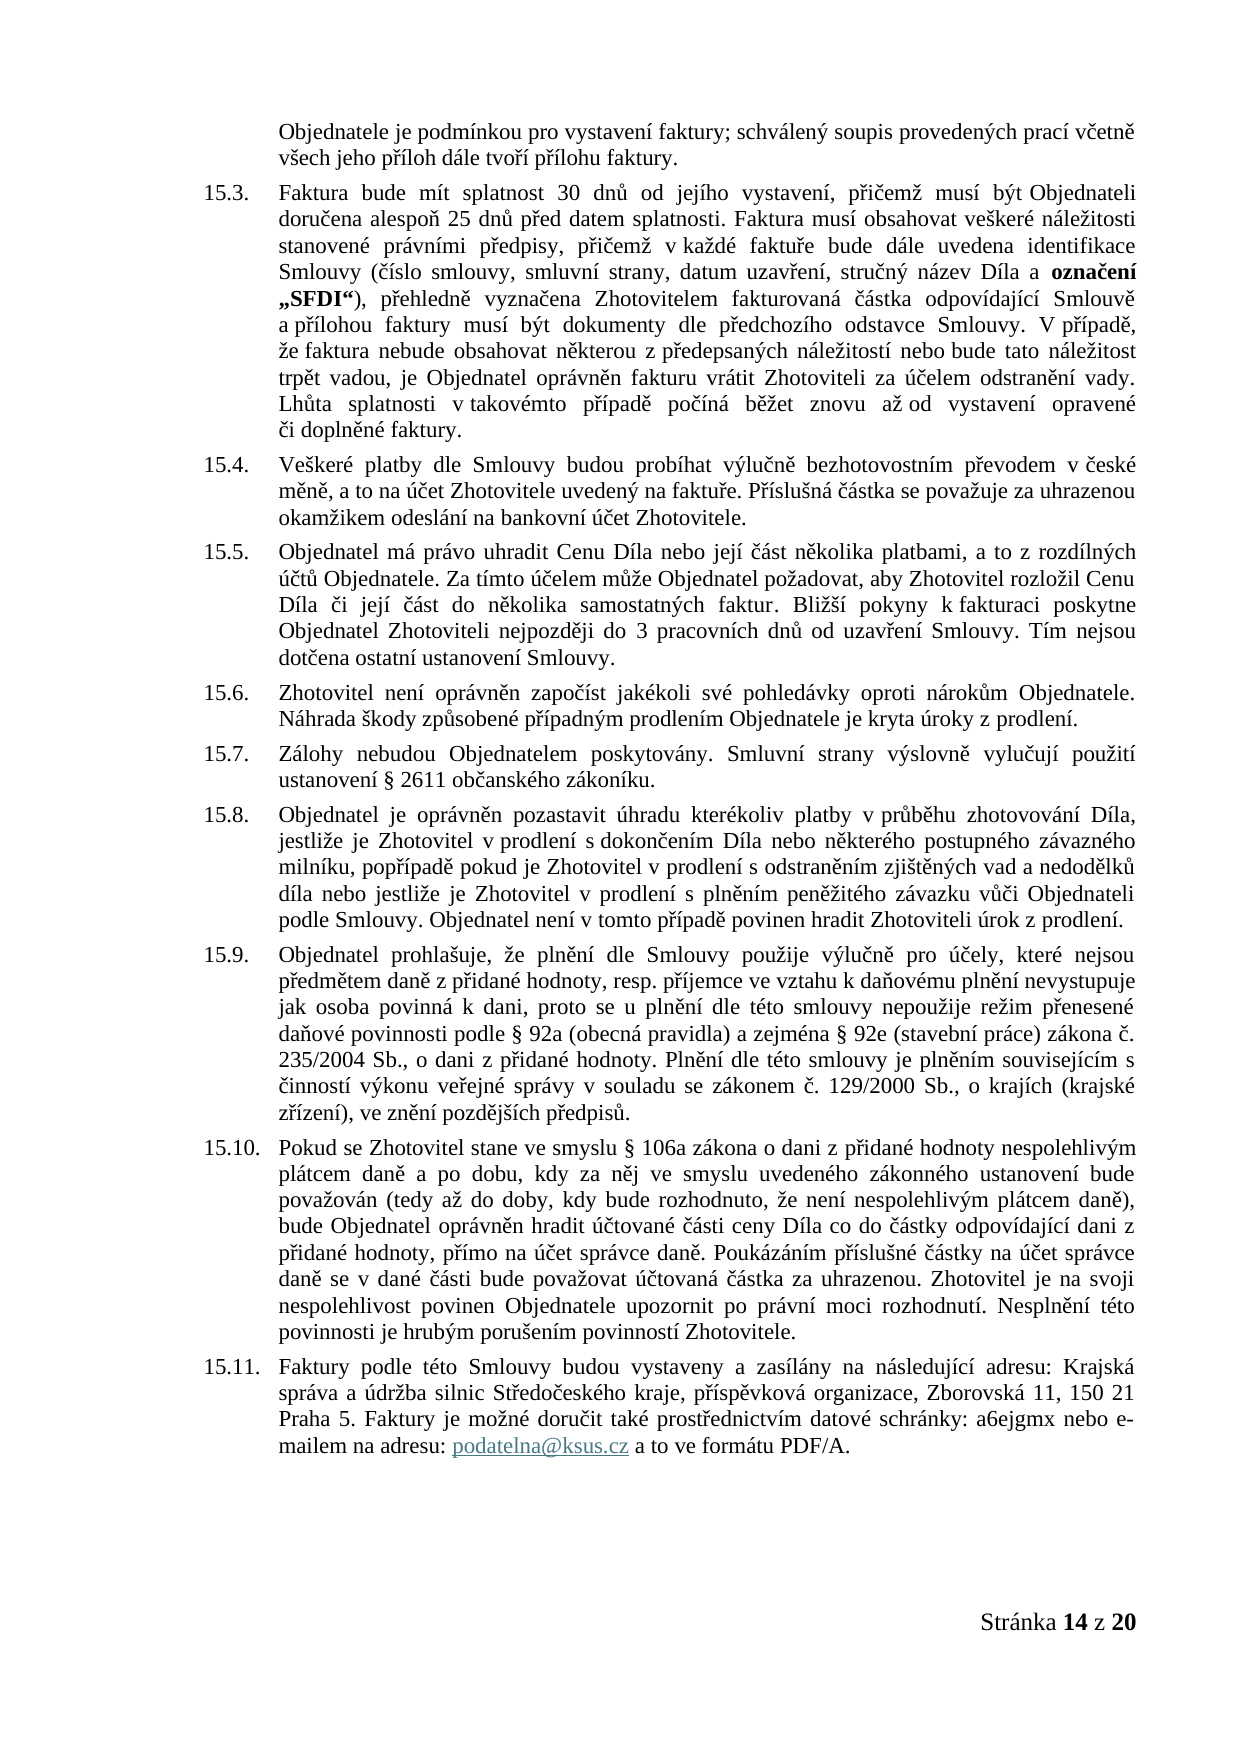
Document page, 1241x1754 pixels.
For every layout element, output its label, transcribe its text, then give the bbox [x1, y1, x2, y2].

text Faktury podle této Smlouvy budou vystaveny a zasílány na následující adresu: Krajská správa a údržba silnic Středočeského kraje, příspěvková organizace, Zborovská 11, 150 21 Praha 5. Faktury je možné doručit také prostřednictvím datové schránky: a6ejgmx nebo e-mailem na adresu: podatelna@ksus.cz a to ve formátu PDF/A. [203, 1353, 1136, 1458]
text Objednatel prohlašuje, že plnění dle Smlouvy použije výlučně pro účely, které nejsou předmětem daně z přidané hodnoty, resp. příjemce ve vztahu k daňovému plnění nevystupuje jak osoba povinná k dani, proto se u plnění dle této smlouvy nepoužije režim přenesené daňové povinnosti podle § 92a (obecná pravidla) a zejména § 92e (stavební práce) zákona č. 235/2004 Sb., o dani z přidané hodnoty. Plnění dle této smlouvy je plněním souvisejícím s činností výkonu veřejné správy v souladu se zákonem č. 129/2000 Sb., o krajích (krajské zřízení), ve znění pozdějších předpisů. [203, 941, 1136, 1125]
text Objednatel má právo uhradit Cenu Díla nebo její část několika platbami, a to z rozdílných účtů Objednatele. Za tímto účelem může Objednatel požadovat, aby Zhotovitel rozložil Cenu Díla či její část do několika samostatných faktur. Bližší pokyny k fakturaci poskytne Objednatel Zhotoviteli nejpozději do 3 pracovních dnů od uzavření Smlouvy. Tím nejsou dotčena ostatní ustanovení Smlouvy. [203, 538, 1136, 670]
text Zhotovitel není oprávněn započíst jakékoli své pohledávky oproti nárokům Objednatele. Náhrada škody způsobené případným prodlením Objednatele je kryta úroky z prodlení. [203, 678, 1136, 731]
text Veškeré platby dle Smlouvy budou probíhat výlučně bezhotovostním převodem v české měně, a to na účet Zhotovitele uvedený na faktuře. Příslušná částka se považuje za uhrazenou okamžikem odeslání na bankovní účet Zhotovitele. [203, 451, 1136, 530]
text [203, 118, 1136, 171]
text Pokud se Zhotovitel stane ve smyslu § 106a zákona o dani z přidané hodnoty nespolehlivým plátcem daně a po dobu, kdy za něj ve smyslu uvedeného zákonného ustanovení bude považován (tedy až do doby, kdy bude rozhodnuto, že není nespolehlivým plátcem daně), bude Objednatel oprávněn hradit účtované části ceny Díla co do částky odpovídající dani z přidané hodnoty, přímo na účet správce daně. Poukázáním příslušné částky na účet správce daně se v dané části bude považovat účtovaná částka za uhrazenou. Zhotovitel je na svoji nespolehlivost povinen Objednatele upozornit po právní moci rozhodnutí. Nesplnění této povinnosti je hrubým porušením povinností Zhotovitele. [203, 1133, 1136, 1344]
text Zálohy nebudou Objednatelem poskytovány. Smluvní strany výslovně vylučují použití ustanovení § 2611 občanského zákoníku. [203, 739, 1136, 792]
text Objednatel je oprávněn pozastavit úhradu kterékoliv platby v průběhu zhotovování Díla, jestliže je Zhotovitel v prodlení s dokončením Díla nebo některého postupného závazného milníku, popřípadě pokud je Zhotovitel v prodlení s odstraněním zjištěných vad a nedodělků díla nebo jestliže je Zhotovitel v prodlení s plněním peněžitého závazku vůči Objednateli podle Smlouvy. Objednatel není v tomto případě povinen hradit Zhotoviteli úrok z prodlení. [203, 801, 1136, 932]
text Faktura bude mít splatnost 30 dnů od jejího vystavení, přičemž musí být Objednateli doručena alespoň 25 dnů před datem splatnosti. Faktura musí obsahovat veškeré náležitosti stanovené právními předpisy, přičemž v každé faktuře bude dále uvedena identifikace Smlouvy (číslo smlouvy, smluvní strany, datum uzavření, stručný název Díla a označení „SFDI“), přehledně vyznačena Zhotovitelem fakturovaná částka odpovídající Smlouvě a přílohou faktury musí být dokumenty dle předchozího odstavce Smlouvy. V případě, že faktura nebude obsahovat některou z předepsaných náležitostí nebo bude tato náležitost trpět vadou, je Objednatel oprávněn fakturu vrátit Zhotoviteli za účelem odstranění vady. Lhůta splatnosti v takovémto případě počíná běžet znovu až od vystavení opravené či doplněné faktury. [203, 179, 1136, 443]
